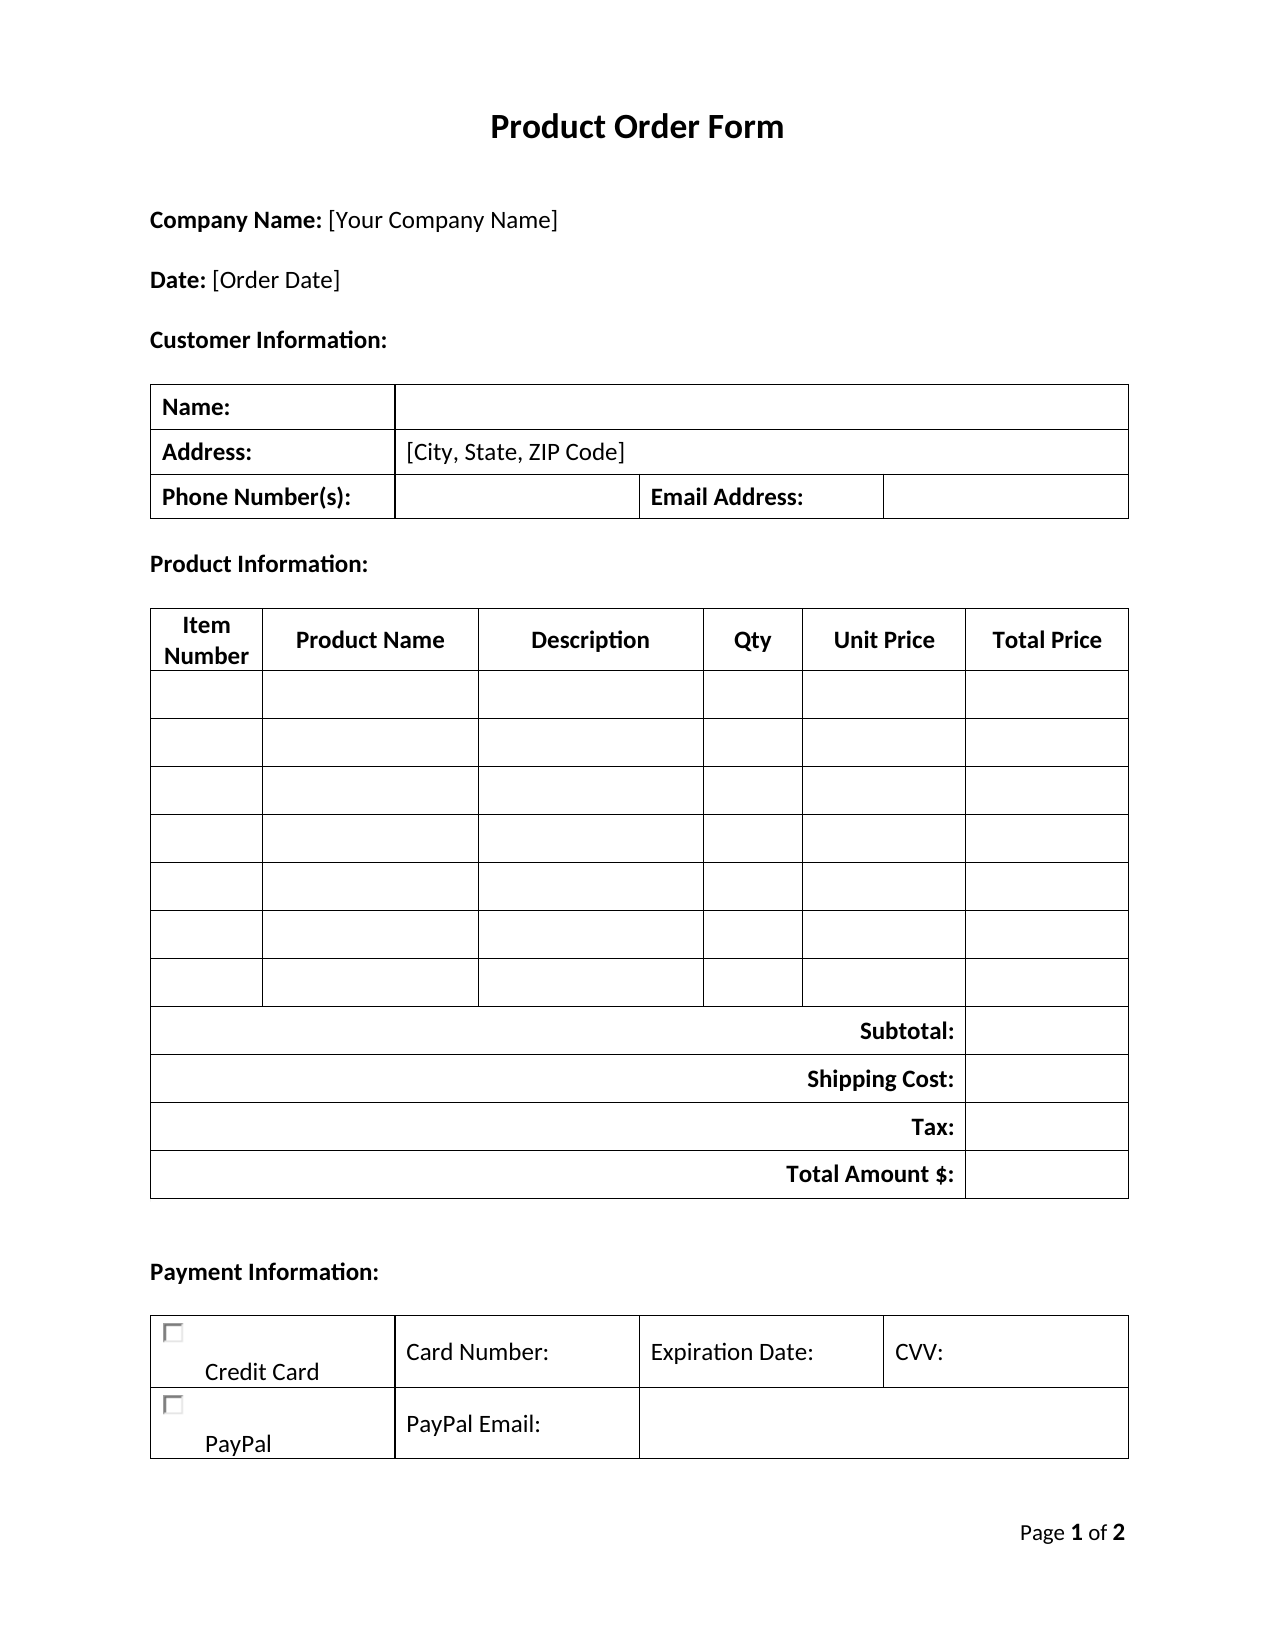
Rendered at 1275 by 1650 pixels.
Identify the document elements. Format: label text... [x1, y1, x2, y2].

table_cell [151, 959, 262, 1006]
table_header Expiration Date: [640, 1316, 883, 1387]
table_cell [263, 767, 478, 814]
text Payment Information: [150, 1256, 1125, 1286]
table_cell [City, State, ZIP Code] [396, 430, 1128, 473]
table_cell [803, 719, 965, 766]
table_cell [263, 911, 478, 958]
table_cell [803, 671, 965, 718]
table_cell Email Address: [640, 475, 883, 518]
table_cell [396, 475, 639, 518]
table_cell [704, 911, 802, 958]
table_cell [704, 671, 802, 718]
table_cell [479, 767, 703, 814]
table_cell [151, 719, 262, 766]
table_cell [966, 959, 1128, 1006]
table_cell [704, 863, 802, 910]
text Date: [Order Date] [150, 264, 1125, 295]
table_cell [884, 475, 1128, 518]
table_header Product Name [263, 609, 478, 670]
table_cell [966, 1055, 1128, 1102]
table_cell [263, 671, 478, 718]
table_header [396, 385, 1128, 428]
table_cell [966, 719, 1128, 766]
table_cell [263, 863, 478, 910]
table_cell [966, 1007, 1128, 1054]
table_header Card Number: [396, 1316, 639, 1387]
table_cell [151, 911, 262, 958]
table_cell Shipping Cost: [151, 1055, 965, 1102]
table_cell PayPal Email: [396, 1388, 639, 1458]
table_cell [479, 911, 703, 958]
table_cell PayPal [151, 1388, 394, 1458]
table_header CVV: [884, 1316, 1128, 1387]
table_cell [479, 863, 703, 910]
table_cell [704, 959, 802, 1006]
table_cell [704, 815, 802, 862]
table_header Credit Card [151, 1316, 394, 1387]
table_cell [479, 719, 703, 766]
table_header Qty [704, 609, 802, 670]
table_cell [966, 1151, 1128, 1197]
table_cell [803, 959, 965, 1006]
table_cell [263, 719, 478, 766]
table_cell Tax: [151, 1103, 965, 1149]
table_cell Total Amount $: [151, 1151, 965, 1197]
table_cell [803, 767, 965, 814]
table_cell Subtotal: [151, 1007, 965, 1054]
text Company Name: [Your Company Name] [150, 204, 1125, 235]
table_cell Address: [151, 430, 394, 473]
table_header Total Price [966, 609, 1128, 670]
table_cell [263, 959, 478, 1006]
table_cell [151, 863, 262, 910]
table_cell [151, 767, 262, 814]
table_cell [640, 1388, 1128, 1458]
table_cell [704, 767, 802, 814]
text Customer Information: [150, 324, 1125, 354]
table_cell [263, 815, 478, 862]
table_header Item Number [151, 609, 262, 670]
table_cell Phone Number(s): [151, 475, 394, 518]
table_cell [704, 719, 802, 766]
text Product Information: [150, 548, 1125, 579]
table_cell [479, 959, 703, 1006]
table_cell [151, 815, 262, 862]
table_cell [479, 671, 703, 718]
table_cell [803, 863, 965, 910]
table_cell [966, 767, 1128, 814]
table_cell [966, 671, 1128, 718]
table_cell [966, 1103, 1128, 1149]
table_cell [479, 815, 703, 862]
table_cell [803, 911, 965, 958]
table_cell [966, 911, 1128, 958]
table_cell [966, 863, 1128, 910]
table_header Description [479, 609, 703, 670]
table_header Unit Price [803, 609, 965, 670]
table_cell [803, 815, 965, 862]
table_cell [966, 815, 1128, 862]
table_header Name: [151, 385, 394, 428]
table_cell [151, 671, 262, 718]
